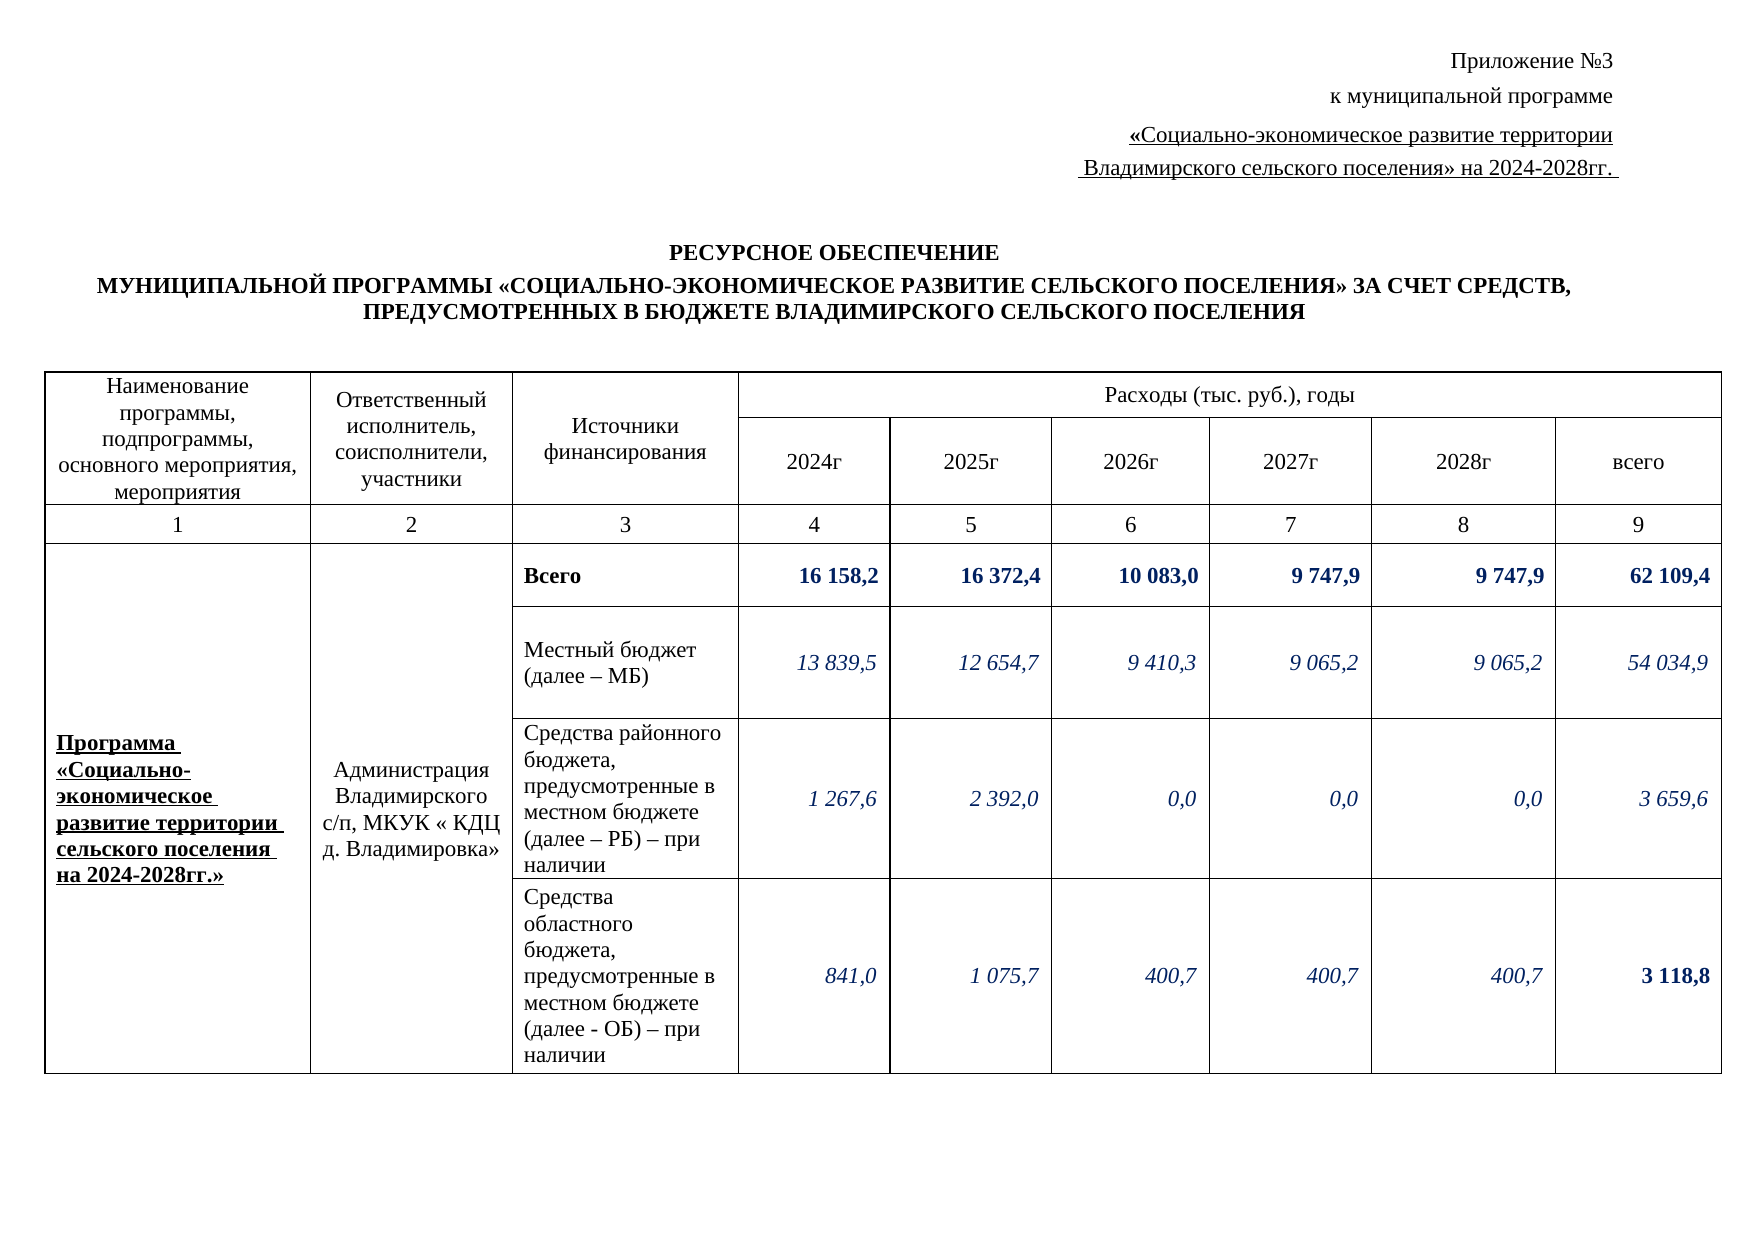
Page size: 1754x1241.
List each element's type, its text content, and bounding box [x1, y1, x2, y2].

table_cell Местный бюджет (далее – МБ) [513, 607, 738, 718]
table_cell 2028г [1372, 418, 1555, 504]
table_cell 1 075,7 [891, 879, 1051, 1073]
table_cell 54 034,9 [1556, 607, 1721, 718]
table_cell 9 747,9 [1210, 544, 1371, 606]
table_cell 0,0 [1372, 719, 1555, 877]
table_cell МУНИЦИПАЛЬНОЙ ПРОГРАММЫ «СОЦИАЛЬНО-ЭКОНОМИЧЕСКОЕ РАЗВИТИЕ СЕЛЬСКОГО ПОСЕЛЕНИЯ» ЗА СЧЕТ СРЕДСТВ, ПРЕДУСМОТРЕННЫХ В БЮДЖЕТЕ ВЛАДИМИРСКОГО СЕЛЬСКОГО ПОСЕЛЕНИЯ [44, 272, 1624, 324]
table_header Наименование программы, подпрограммы, основного мероприятия, мероприятия [46, 373, 310, 504]
table_cell 6 [1052, 505, 1209, 543]
table_cell 5 [891, 505, 1051, 543]
table_header Расходы (тыс. руб.), годы [739, 373, 1721, 417]
table_cell 3 118,8 [1556, 879, 1721, 1073]
table_cell 400,7 [1210, 879, 1371, 1073]
table_cell 4 [739, 505, 889, 543]
table_header Приложение №3 [44, 44, 1624, 76]
table_cell Средства районного бюджета, предусмотренные в местном бюджете (далее – РБ) – при наличии [513, 719, 738, 877]
table_cell 62 109,4 [1556, 544, 1721, 606]
table_header Ответственный исполнитель, соисполнители, участники [311, 373, 512, 504]
table_cell 7 [1210, 505, 1371, 543]
table_cell 8 [1372, 505, 1555, 543]
table_cell 2 [311, 505, 512, 543]
table_cell 13 839,5 [739, 607, 889, 718]
table_cell 0,0 [1052, 719, 1209, 877]
table_cell 2 392,0 [891, 719, 1051, 877]
table_cell 3 [513, 505, 738, 543]
table_cell всего [1556, 418, 1721, 504]
table_cell РЕСУРСНОЕ ОБЕСПЕЧЕНИЕ [44, 233, 1624, 272]
table_cell 9 [1556, 505, 1721, 543]
table_cell 400,7 [1372, 879, 1555, 1073]
table_cell 9 065,2 [1372, 607, 1555, 718]
table_cell 0,0 [1210, 719, 1371, 877]
table_header Источники финансирования [513, 373, 738, 504]
table_cell 2025г [891, 418, 1051, 504]
table_cell 16 158,2 [739, 544, 889, 606]
table_cell Администрация Владимирского с/п, МКУК « КДЦ д. Владимировка» [311, 544, 512, 1073]
table_cell 2026г [1052, 418, 1209, 504]
table_cell 400,7 [1052, 879, 1209, 1073]
table_cell 9 410,3 [1052, 607, 1209, 718]
table_cell 2024г [739, 418, 889, 504]
table_cell 2027г [1210, 418, 1371, 504]
table_cell 841,0 [739, 879, 889, 1073]
table_cell 3 659,6 [1556, 719, 1721, 877]
table_cell Всего [513, 544, 738, 606]
table_cell 1 267,6 [739, 719, 889, 877]
table_cell 1 [46, 505, 310, 543]
table_cell 16 372,4 [891, 544, 1051, 606]
table_cell «Социально-экономическое развитие территории [44, 115, 1624, 154]
table_cell к муниципальной программе [44, 76, 1624, 115]
table_cell 12 654,7 [891, 607, 1051, 718]
table_cell 9 065,2 [1210, 607, 1371, 718]
table_cell Программа «Социально-экономическое развитие территории сельского поселения на 2024-2028гг.» [46, 544, 310, 1073]
table_cell Владимирского сельского поселения» на 2024-2028гг. [44, 154, 1624, 233]
table_cell 9 747,9 [1372, 544, 1555, 606]
table_cell Средства областного бюджета, предусмотренные в местном бюджете (далее - ОБ) – при наличии [513, 879, 738, 1073]
table_cell 10 083,0 [1052, 544, 1209, 606]
